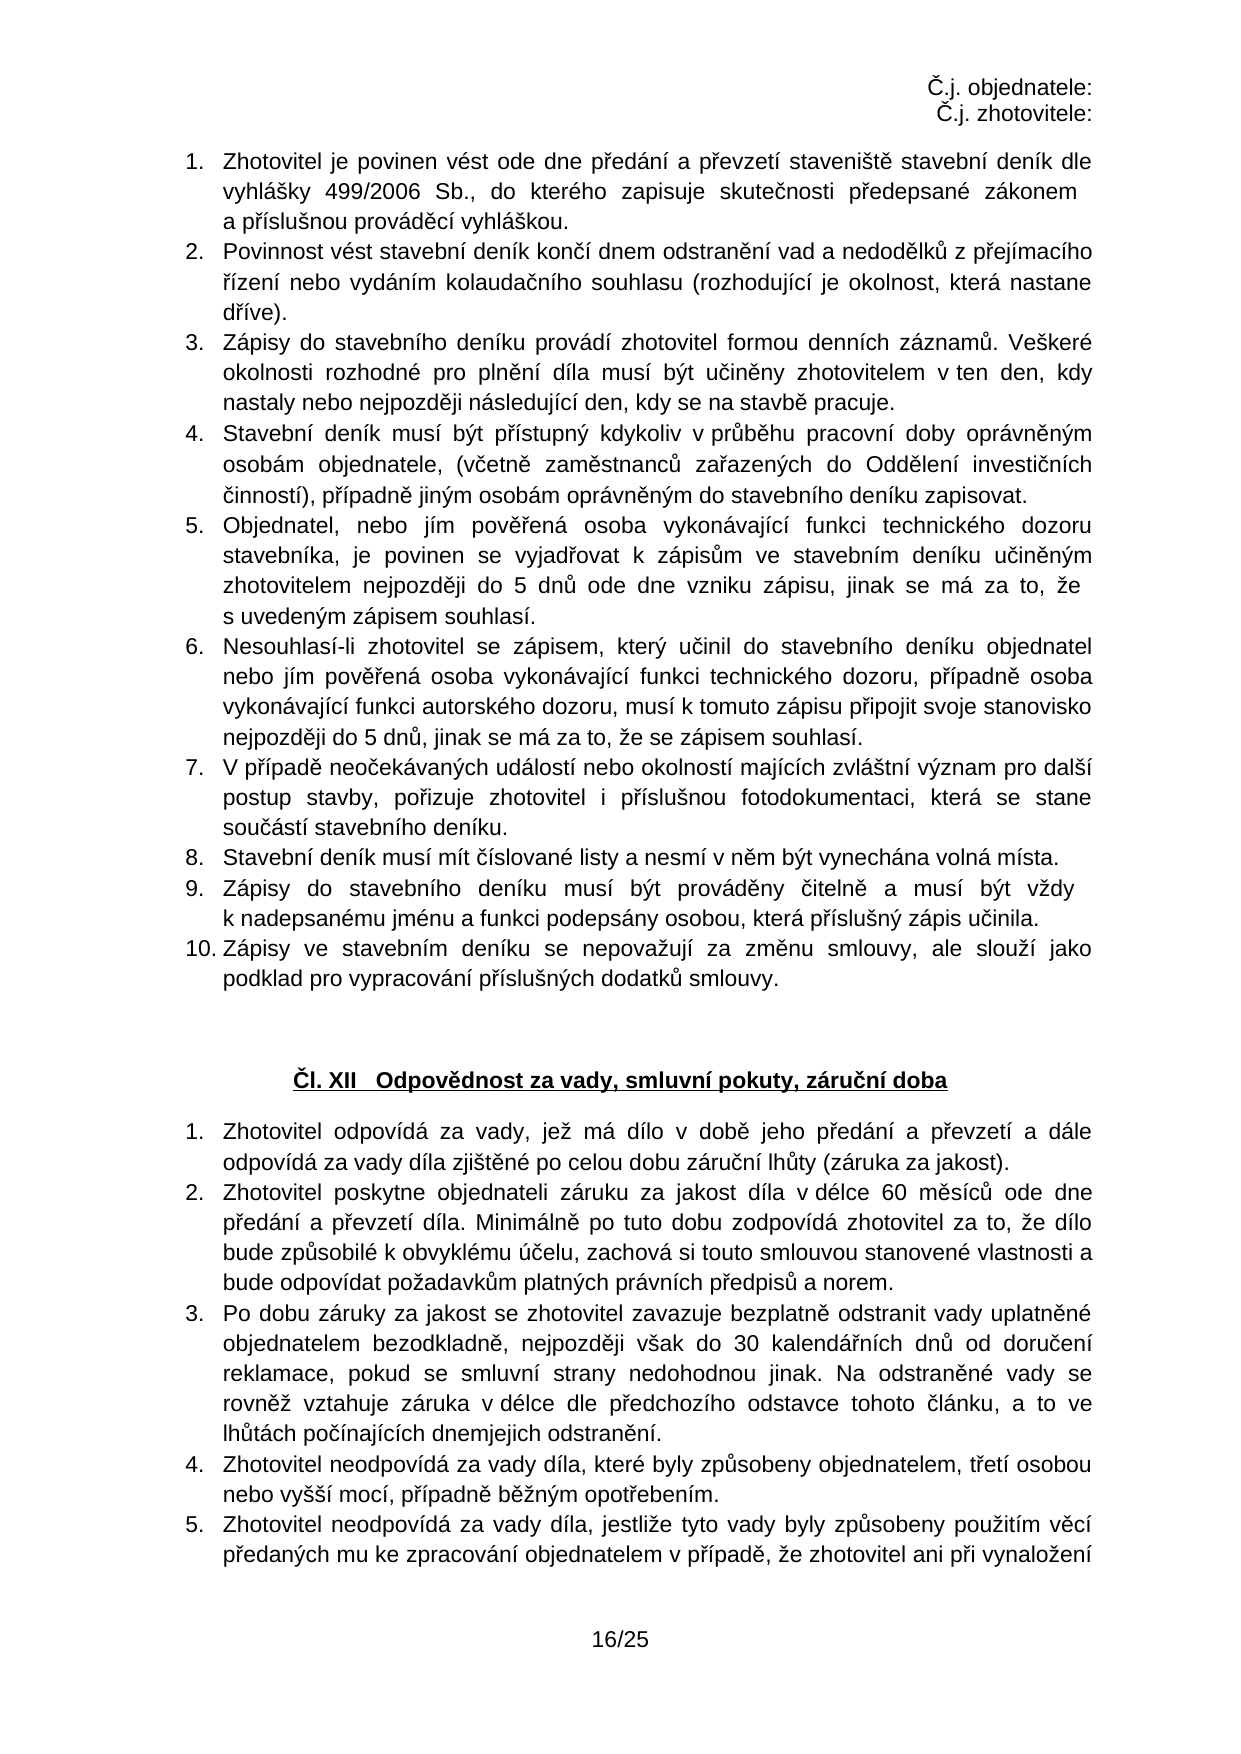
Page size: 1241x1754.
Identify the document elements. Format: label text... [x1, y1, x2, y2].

list Povinnost vést stavební deník končí dnem odstranění vad a nedodělků z přejímacího řízení nebo vydáním kolaudačního souhlasu (rozhodující je okolnost, která nastane dříve). [185, 238, 1093, 325]
list V případě neočekávaných událostí nebo okolností majících zvláštní význam pro další postup stavby, pořizuje zhotovitel i příslušnou fotodokumentaci, která se stane součástí stavebního deníku. [185, 754, 1093, 841]
list Objednatel, nebo jím pověřená osoba vykonávající funkci technického dozoru stavebníka, je povinen se vyjadřovat k zápisům ve stavebním deníku učiněným zhotovitelem nejpozději do 5 dnů ode dne vzniku zápisu, jinak se má za to, že s uvedeným zápisem souhlasí. [185, 512, 1093, 629]
list Stavební deník musí být přístupný kdykoliv v průběhu pracovní doby oprávněným osobám objednatele, (včetně zaměstnanců zařazených do Oddělení investičních činností), případně jiným osobám oprávněným do stavebního deníku zapisovat. [185, 419, 1093, 508]
list Stavební deník musí mít číslované listy a nesmí v něm být vynechána volná místa. [185, 844, 1093, 871]
list Zhotovitel poskytne objednateli záruku za jakost díla v délce 60 měsíců ode dne předání a převzetí díla. Minimálně po tuto dobu zodpovídá zhotovitel za to, že dílo bude způsobilé k obvyklému účelu, zachová si touto smlouvou stanovené vlastnosti a bude odpovídat požadavkům platných právních předpisů a norem. [185, 1179, 1093, 1296]
list Po dobu záruky za jakost se zhotovitel zavazuje bezplatně odstranit vady uplatněné objednatelem bezodkladně, nejpozději však do 30 kalendářních dnů od doručení reklamace, pokud se smluvní strany nedohodnou jinak. Na odstraněné vady se rovněž vztahuje záruka v délce dle předchozího odstavce tohoto článku, a to ve lhůtách počínajících dnemjejich odstranění. [185, 1299, 1093, 1447]
list Zápisy do stavebního deníku provádí zhotovitel formou denních záznamů. Veškeré okolnosti rozhodné pro plnění díla musí být učiněny zhotovitelem v ten den, kdy nastaly nebo nejpozději následující den, kdy se na stavbě pracuje. [185, 329, 1093, 416]
list Zhotovitel neodpovídá za vady díla, které byly způsobeny objednatelem, třetí osobou nebo vyšší mocí, případně běžným opotřebením. [185, 1451, 1093, 1507]
list Nesouhlasí-li zhotovitel se zápisem, který učinil do stavebního deníku objednatel nebo jím pověřená osoba vykonávající funkci technického dozoru, případně osoba vykonávající funkci autorského dozoru, musí k tomuto zápisu připojit svoje stanovisko nejpozději do 5 dnů, jinak se má za to, že se zápisem souhlasí. [185, 633, 1093, 750]
list Zhotovitel odpovídá za vady, jež má dílo v době jeho předání a převzetí a dále odpovídá za vady díla zjištěné po celou dobu záruční lhůty (záruka za jakost). [185, 1118, 1093, 1175]
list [185, 1511, 1093, 1568]
text Čl. XII Odpovědnost za vady, smluvní pokuty, záruční doba [148, 1067, 1093, 1094]
list Zápisy do stavebního deníku musí být prováděny čitelně a musí být vždy k nadepsanému jménu a funkci podepsány osobou, která příslušný zápis učinila. [185, 874, 1093, 931]
list Zhotovitel je povinen vést ode dne předání a převzetí staveniště stavební deník dle vyhlášky 499/2006 Sb., do kterého zapisuje skutečnosti předepsané zákonem a příslušnou prováděcí vyhláškou. [185, 148, 1093, 234]
list Zápisy ve stavebním deníku se nepovažují za změnu smlouvy, ale slouží jako podklad pro vypracování příslušných dodatků smlouvy. [185, 935, 1093, 992]
